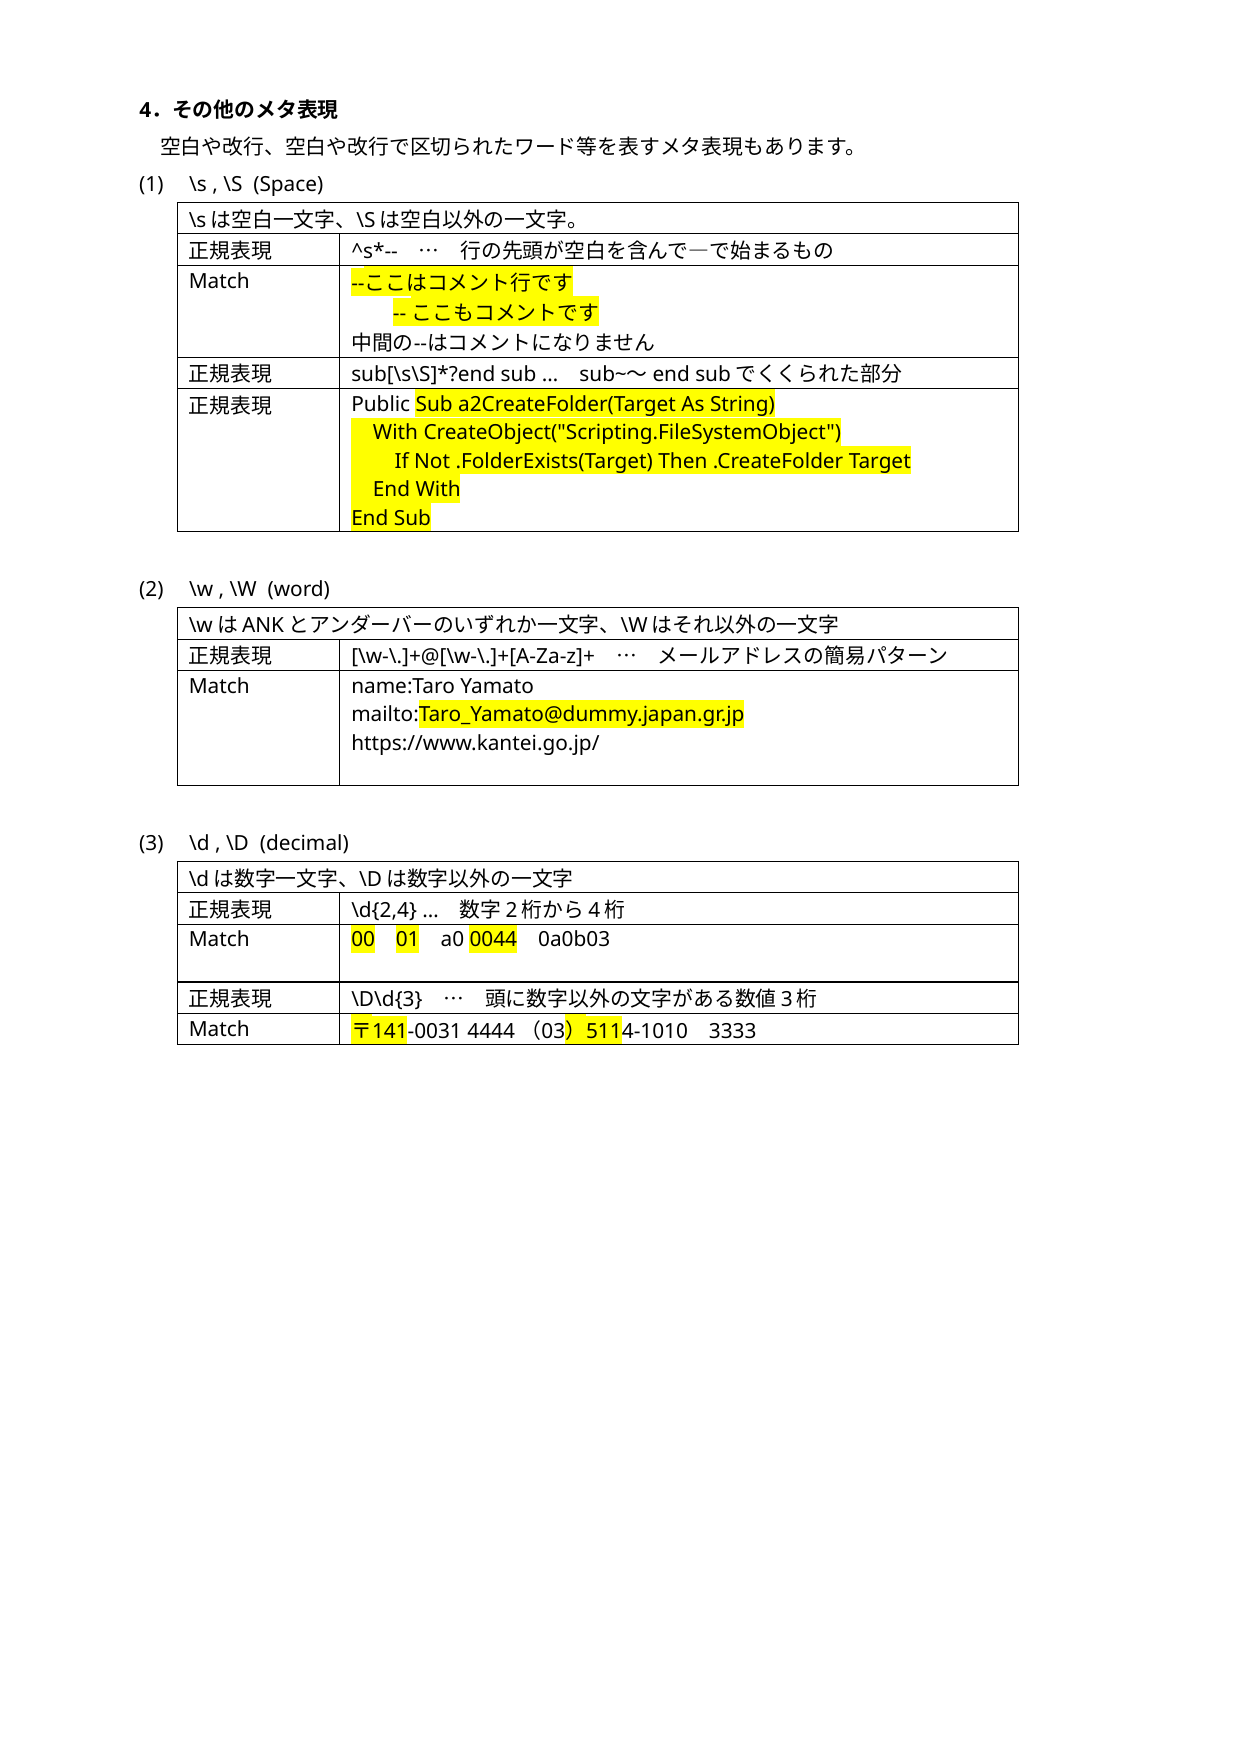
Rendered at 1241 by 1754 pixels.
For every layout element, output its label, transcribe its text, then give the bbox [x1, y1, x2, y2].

table_header \dは数字一文字、\Dは数字以外の一文字 [178, 862, 1018, 892]
text (1) \s , \S (Space) [118, 164, 1122, 202]
text 4．その他のメタ表現 [118, 89, 1122, 127]
table_cell --ここはコメント行です -- ここもコメントです 中間の--はコメントになりません [340, 266, 1018, 357]
table_cell Match [178, 266, 339, 357]
text (3) \d , \D (decimal) [118, 823, 1122, 861]
text (2) \w , \W (word) [118, 570, 1122, 607]
table_cell ^s*-- … 行の先頭が空白を含んで—で始まるもの [340, 234, 1018, 265]
text 空白や改行、空白や改行で区切られたワード等を表すメタ表現もあります。 [118, 127, 1122, 164]
table_cell 正規表現 [178, 893, 339, 923]
table_cell [\w-\.]+@[\w-\.]+[A-Za-z]+ … メールアドレスの簡易パターン [340, 640, 1018, 670]
table_cell 〒141-0031 4444 （03）5114-1010 3333 [586, 1014, 1018, 1044]
table_cell sub[\s\S]*?end sub … sub~～ end subでくくられた部分 [340, 358, 1018, 388]
table_cell 正規表現 [178, 389, 339, 531]
table_cell 正規表現 [178, 640, 339, 670]
table_cell Match [178, 1014, 339, 1044]
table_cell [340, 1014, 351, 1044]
table_cell 正規表現 [178, 983, 339, 1013]
table_cell 正規表現 [178, 234, 339, 265]
table_cell Match [178, 671, 339, 785]
table_cell 00 01 a0 0044 0a0b03 [340, 925, 1018, 981]
table_cell \d{2,4} … 数字2桁から4桁 [340, 893, 1018, 923]
table_header \wはANKとアンダーバーのいずれか一文字、\Wはそれ以外の一文字 [178, 608, 1018, 639]
table_cell Public Sub a2CreateFolder(Target As String) With CreateObject("Scripting.FileSystemObject") If Not .FolderExists(Target) Then .CreateFolder Target End With End Sub [340, 389, 1018, 531]
table_cell 正規表現 [178, 358, 339, 388]
table_cell 〒141-0031 4444 （03）5114-1010 3333 [372, 1014, 565, 1044]
table_cell name:Taro Yamato mailto:Taro_Yamato@dummy.japan.gr.jp https://www.kantei.go.jp/ [340, 671, 1018, 785]
table_cell \D\d{3} … 頭に数字以外の文字がある数値3桁 [340, 983, 1018, 1013]
table_cell Match [178, 925, 339, 981]
table_header \sは空白一文字、\Sは空白以外の一文字。 [178, 203, 1018, 233]
